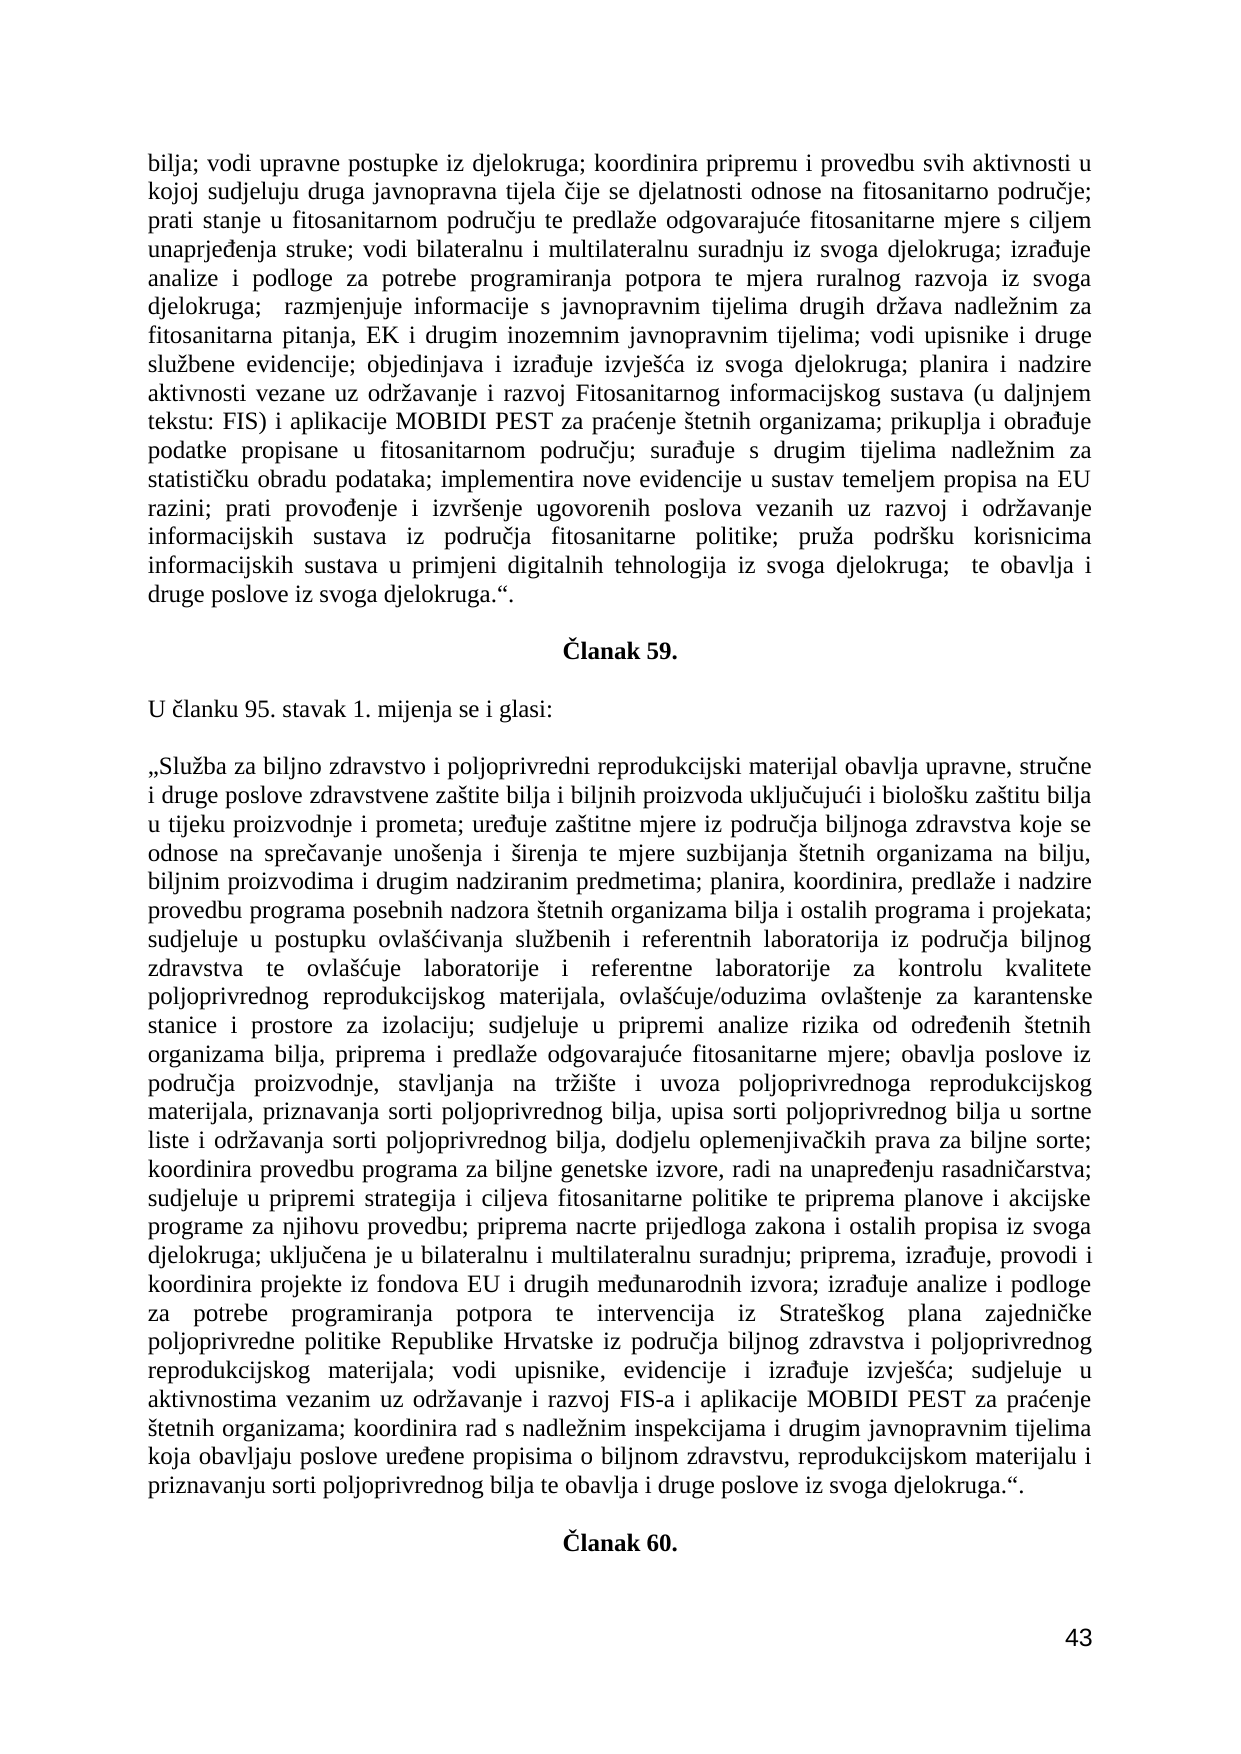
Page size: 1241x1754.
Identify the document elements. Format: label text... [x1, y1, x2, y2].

text U članku 95. stavak 1. mijenja se i glasi: [148, 694, 1092, 723]
text „Služba za biljno zdravstvo i poljoprivredni reprodukcijski materijal obavlja upravne, stručne i druge poslove zdravstvene zaštite bilja i biljnih proizvoda uključujući i biološku zaštitu bilja u tijeku proizvodnje i prometa; uređuje zaštitne mjere iz područja biljnoga zdravstva koje se odnose na sprečavanje unošenja i širenja te mjere suzbijanja štetnih organizama na bilju, biljnim proizvodima i drugim nadziranim predmetima; planira, koordinira, predlaže i nadzire provedbu programa posebnih nadzora štetnih organizama bilja i ostalih programa i projekata; sudjeluje u postupku ovlašćivanja službenih i referentnih laboratorija iz područja biljnog zdravstva te ovlašćuje laboratorije i referentne laboratorije za kontrolu kvalitete poljoprivrednog reprodukcijskog materijala, ovlašćuje/oduzima ovlaštenje za karantenske stanice i prostore za izolaciju; sudjeluje u pripremi analize rizika od određenih štetnih organizama bilja, priprema i predlaže odgovarajuće fitosanitarne mjere; obavlja poslove iz područja proizvodnje, stavljanja na tržište i uvoza poljoprivrednoga reprodukcijskog materijala, priznavanja sorti poljoprivrednog bilja, upisa sorti poljoprivrednog bilja u sortne liste i održavanja sorti poljoprivrednog bilja, dodjelu oplemenjivačkih prava za biljne sorte; koordinira provedbu programa za biljne genetske izvore, radi na unapređenju rasadničarstva; sudjeluje u pripremi strategija i ciljeva fitosanitarne politike te priprema planove i akcijske programe za njihovu provedbu; priprema nacrte prijedloga zakona i ostalih propisa iz svoga djelokruga; uključena je u bilateralnu i multilateralnu suradnju; priprema, izrađuje, provodi i koordinira projekte iz fondova EU i drugih međunarodnih izvora; izrađuje analize i podloge za potrebe programiranja potpora te intervencija iz Strateškog plana zajedničke poljoprivredne politike Republike Hrvatske iz područja biljnog zdravstva i poljoprivrednog reprodukcijskog materijala; vodi upisnike, evidencije i izrađuje izvješća; sudjeluje u aktivnostima vezanim uz održavanje i razvoj FIS-a i aplikacije MOBIDI PEST za praćenje štetnih organizama; koordinira rad s nadležnim inspekcijama i drugim javnopravnim tijelima koja obavljaju poslove uređene propisima o biljnom zdravstvu, reprodukcijskom materijalu i priznavanju sorti poljoprivrednog bilja te obavlja i druge poslove iz svoga djelokruga.“. [148, 751, 1092, 1499]
text Članak 60. [148, 1528, 1092, 1556]
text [148, 148, 1092, 608]
text Članak 59. [148, 636, 1092, 665]
